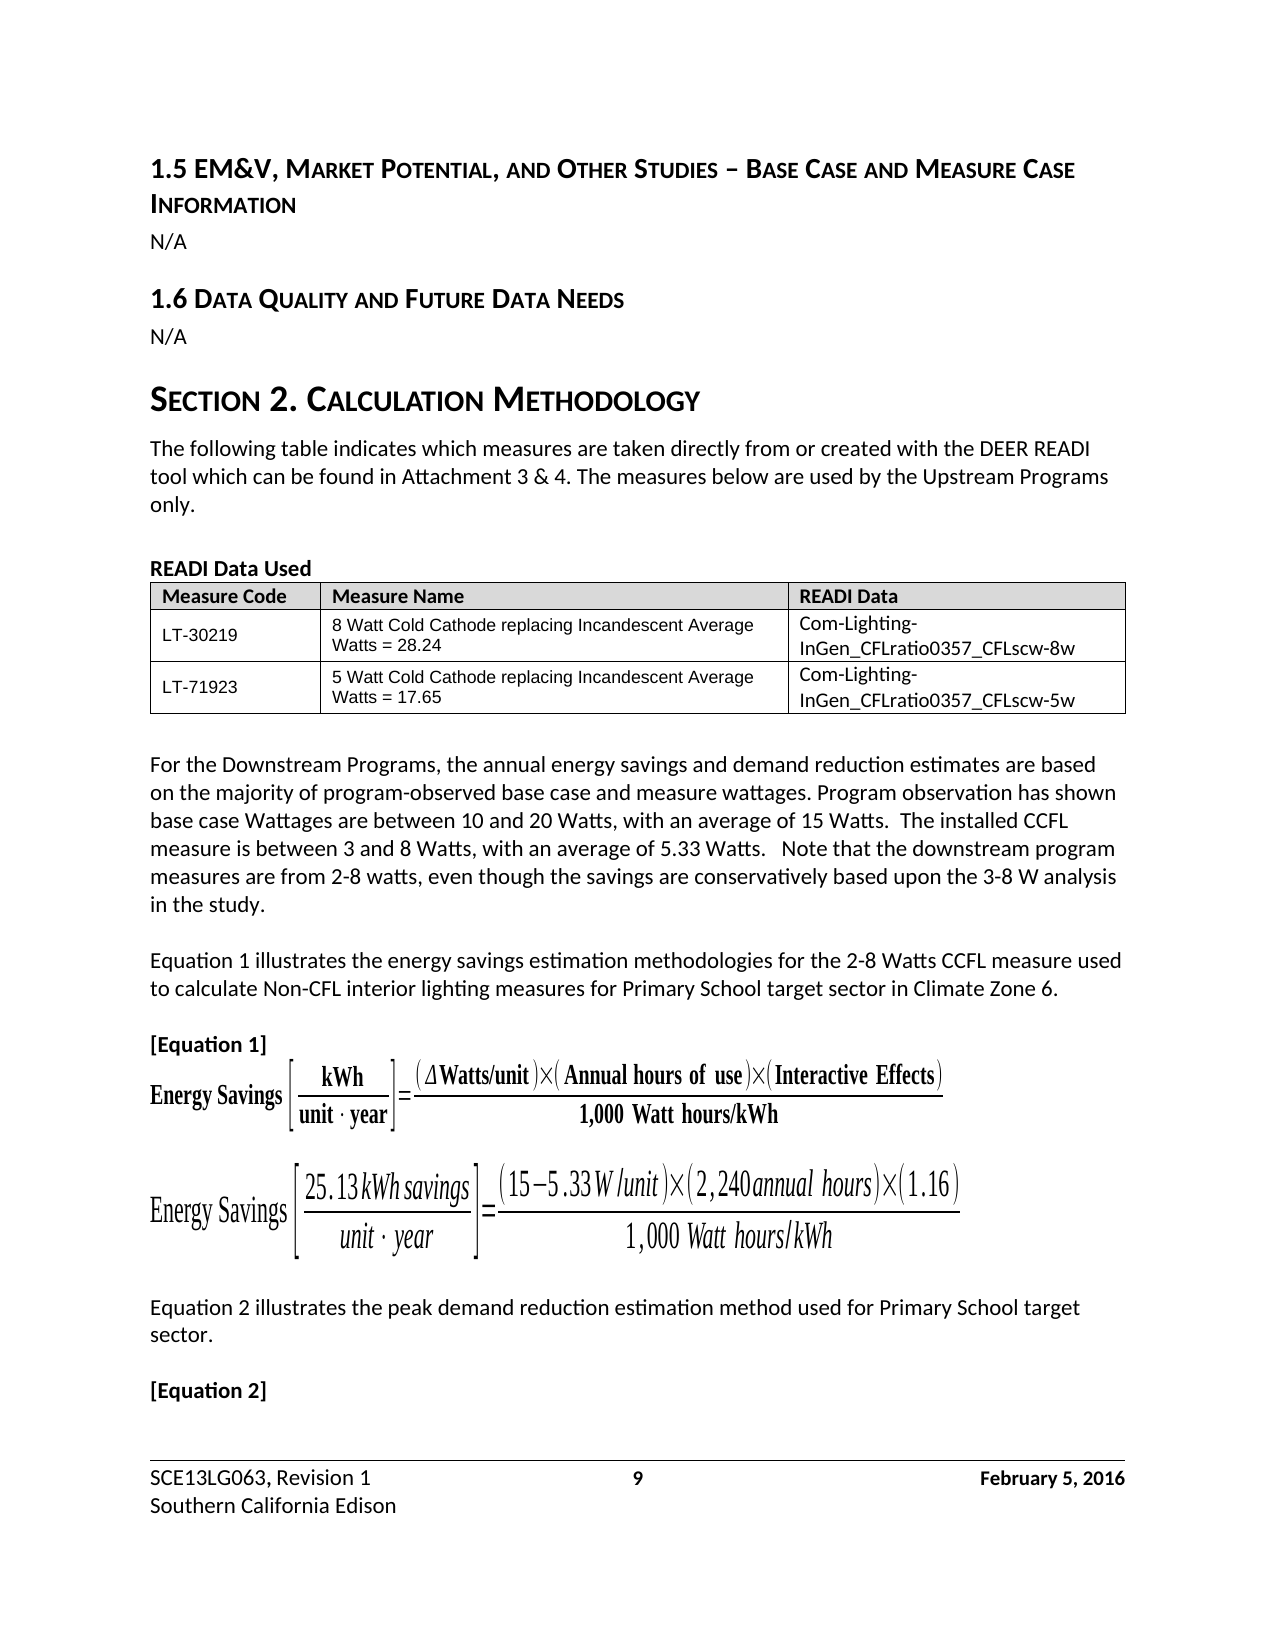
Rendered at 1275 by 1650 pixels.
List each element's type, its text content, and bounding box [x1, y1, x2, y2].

table_header Measure Name [321, 583, 788, 609]
subtitle 1.6 Data Quality and Future Data Needs [150, 281, 1125, 316]
subtitle Section 2. Calculation Methodology [150, 375, 1125, 421]
table_cell LT-71923 [151, 662, 320, 712]
table_header Measure Code [151, 583, 320, 609]
text The following table indicates which measures are taken directly from or created with the DEER READI tool which can be found in Attachment 3 & 4. The measures below are used by the Upstream Programs only. [150, 434, 1125, 518]
text For the Downstream Programs, the annual energy savings and demand reduction estimates are based on the majority of program-observed base case and measure wattages. Program observation has shown base case Wattages are between 10 and 20 Watts, with an average of 15 Watts. The installed CCFL measure is between 3 and 8 Watts, with an average of 5.33 Watts. Note that the downstream program measures are from 2-8 watts, even though the savings are conservatively based upon the 3-8 W analysis in the study. [150, 750, 1125, 918]
text [Equation 1] [150, 1030, 1125, 1058]
text READI Data Used [150, 554, 1125, 582]
table_cell LT-30219 [151, 610, 320, 661]
subtitle 1.5 EM&V, Market Potential, and Other Studies – Base Case and Measure Case Information [150, 150, 1125, 221]
text Equation 2 illustrates the peak demand reduction estimation method used for Primary School target sector. [150, 1293, 1125, 1349]
text N/A [150, 322, 1125, 350]
table_cell Com-Lighting-InGen_CFLratio0357_CFLscw-8w [789, 610, 1125, 661]
text Equation 1 illustrates the energy savings estimation methodologies for the 2-8 Watts CCFL measure used to calculate Non-CFL interior lighting measures for Primary School target sector in Climate Zone 6. [150, 946, 1125, 1002]
text [Equation 2] [150, 1377, 1125, 1405]
table_cell 8 Watt Cold Cathode replacing Incandescent Average Watts = 28.24 [321, 610, 788, 661]
table_cell Com-Lighting-InGen_CFLratio0357_CFLscw-5w [789, 662, 1125, 712]
table_cell 5 Watt Cold Cathode replacing Incandescent Average Watts = 17.65 [321, 662, 788, 712]
text N/A [150, 227, 1125, 256]
table_header READI Data [789, 583, 1125, 609]
